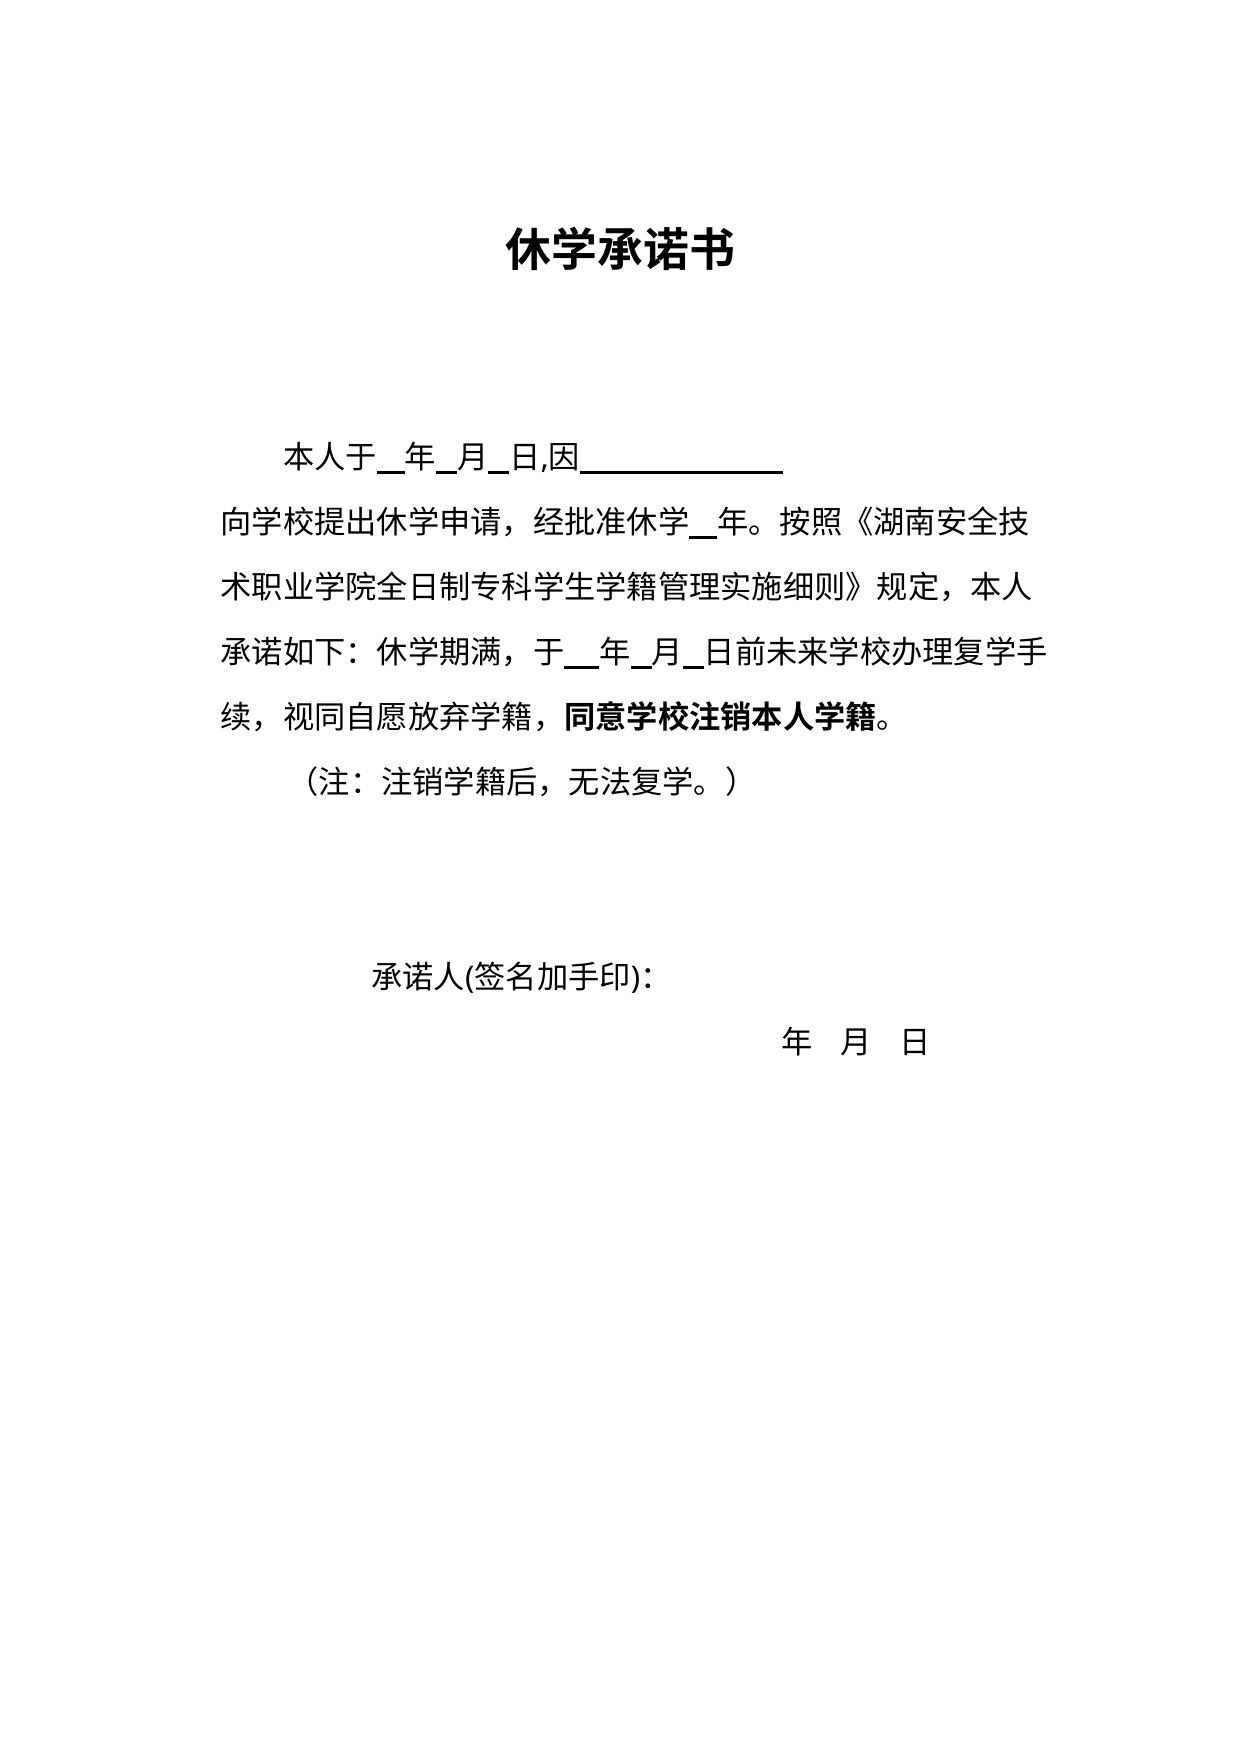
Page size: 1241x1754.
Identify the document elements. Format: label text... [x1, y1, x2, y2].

text 承诺人(签名加手印)： [187, 943, 1053, 1008]
text 年 月 日 [187, 1008, 1053, 1073]
subtitle 休学承诺书 [187, 197, 1053, 295]
text 本人于 年 月 日,因 向学校提出休学申请，经批准休学 年。按照《湖南安全技术职业学院全日制专科学生学籍管理实施细则》规定，本人承诺如下：休学期满，于 年 月 日前未来学校办理复学手续，视同自愿放弃学籍，同意学校注销本人学籍。 [220, 423, 1053, 748]
text （注：注销学籍后，无法复学。） [209, 748, 1053, 813]
